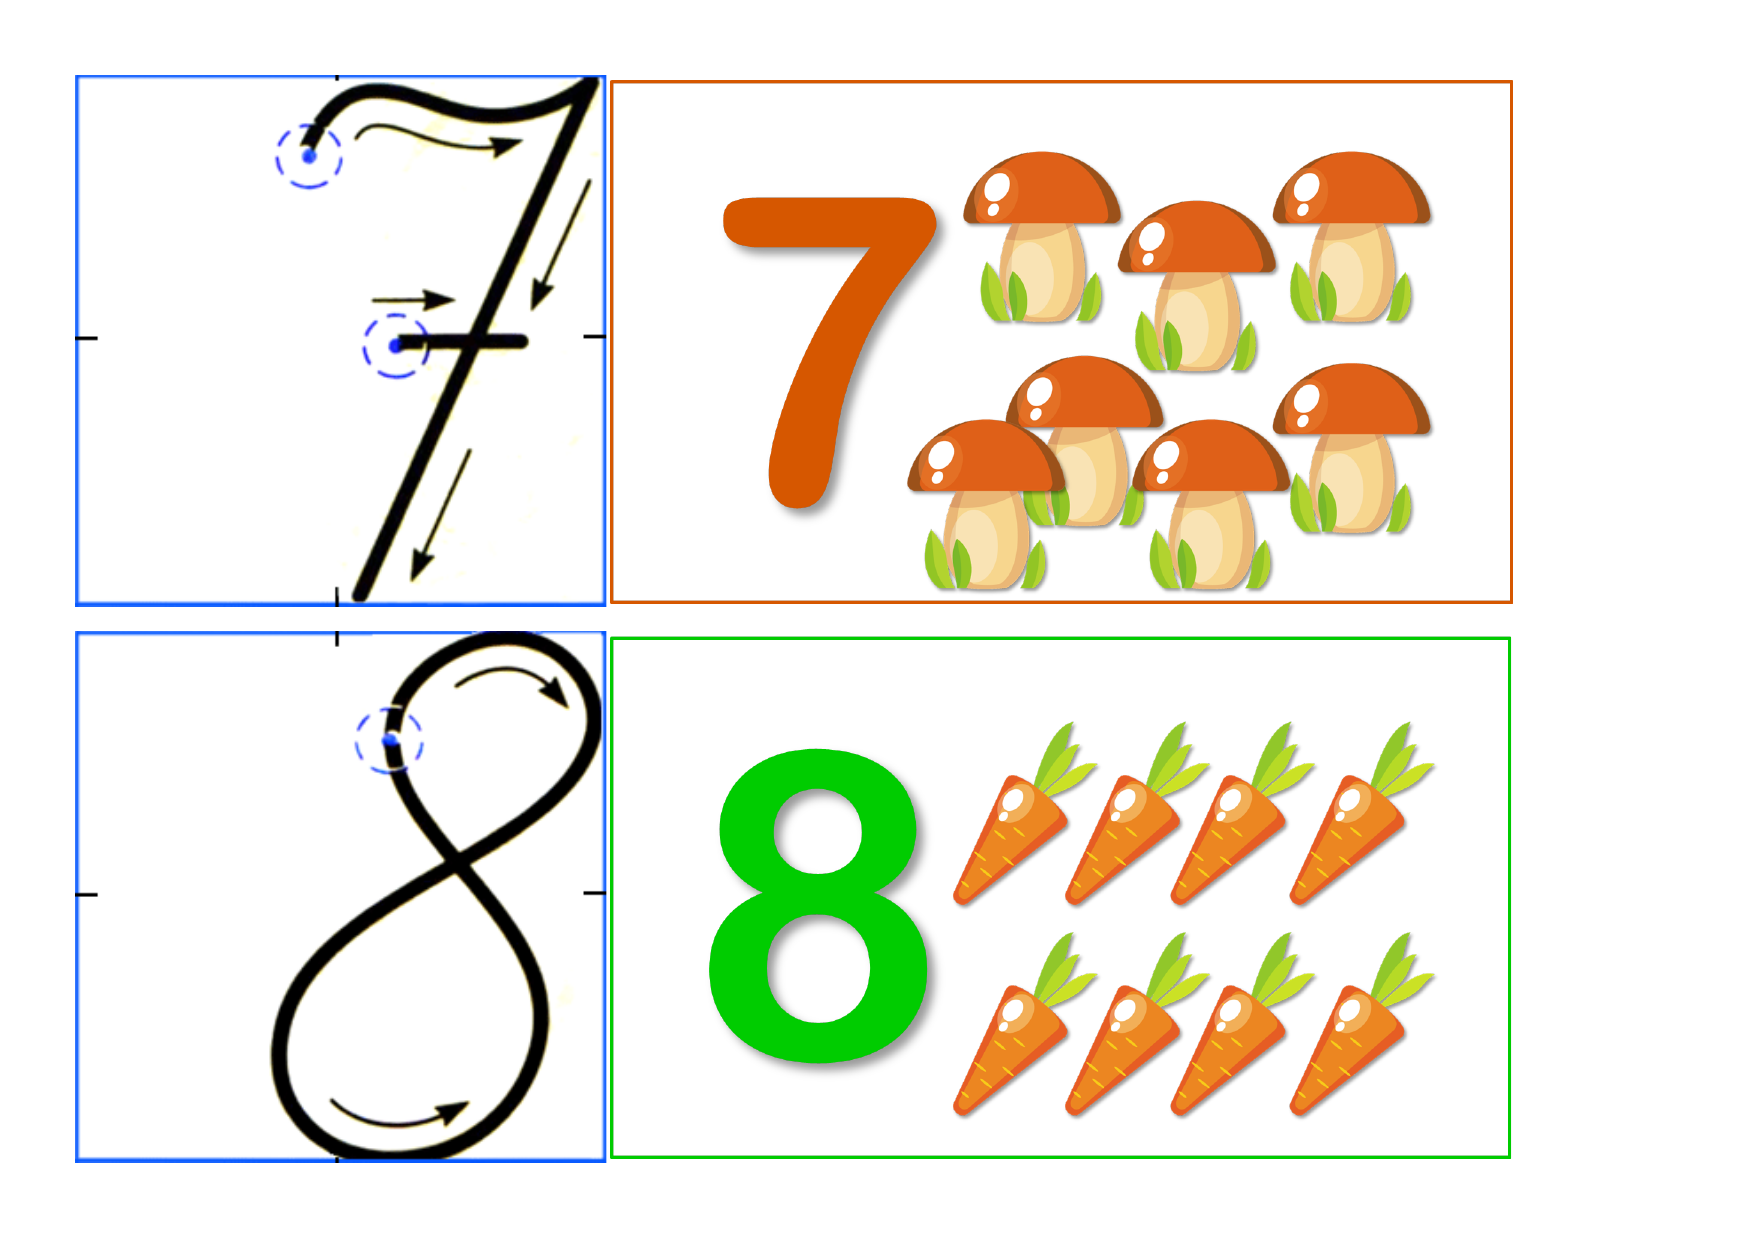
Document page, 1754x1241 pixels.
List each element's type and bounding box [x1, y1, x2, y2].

picture [75, 75, 1513, 607]
picture [75, 631, 1512, 1163]
